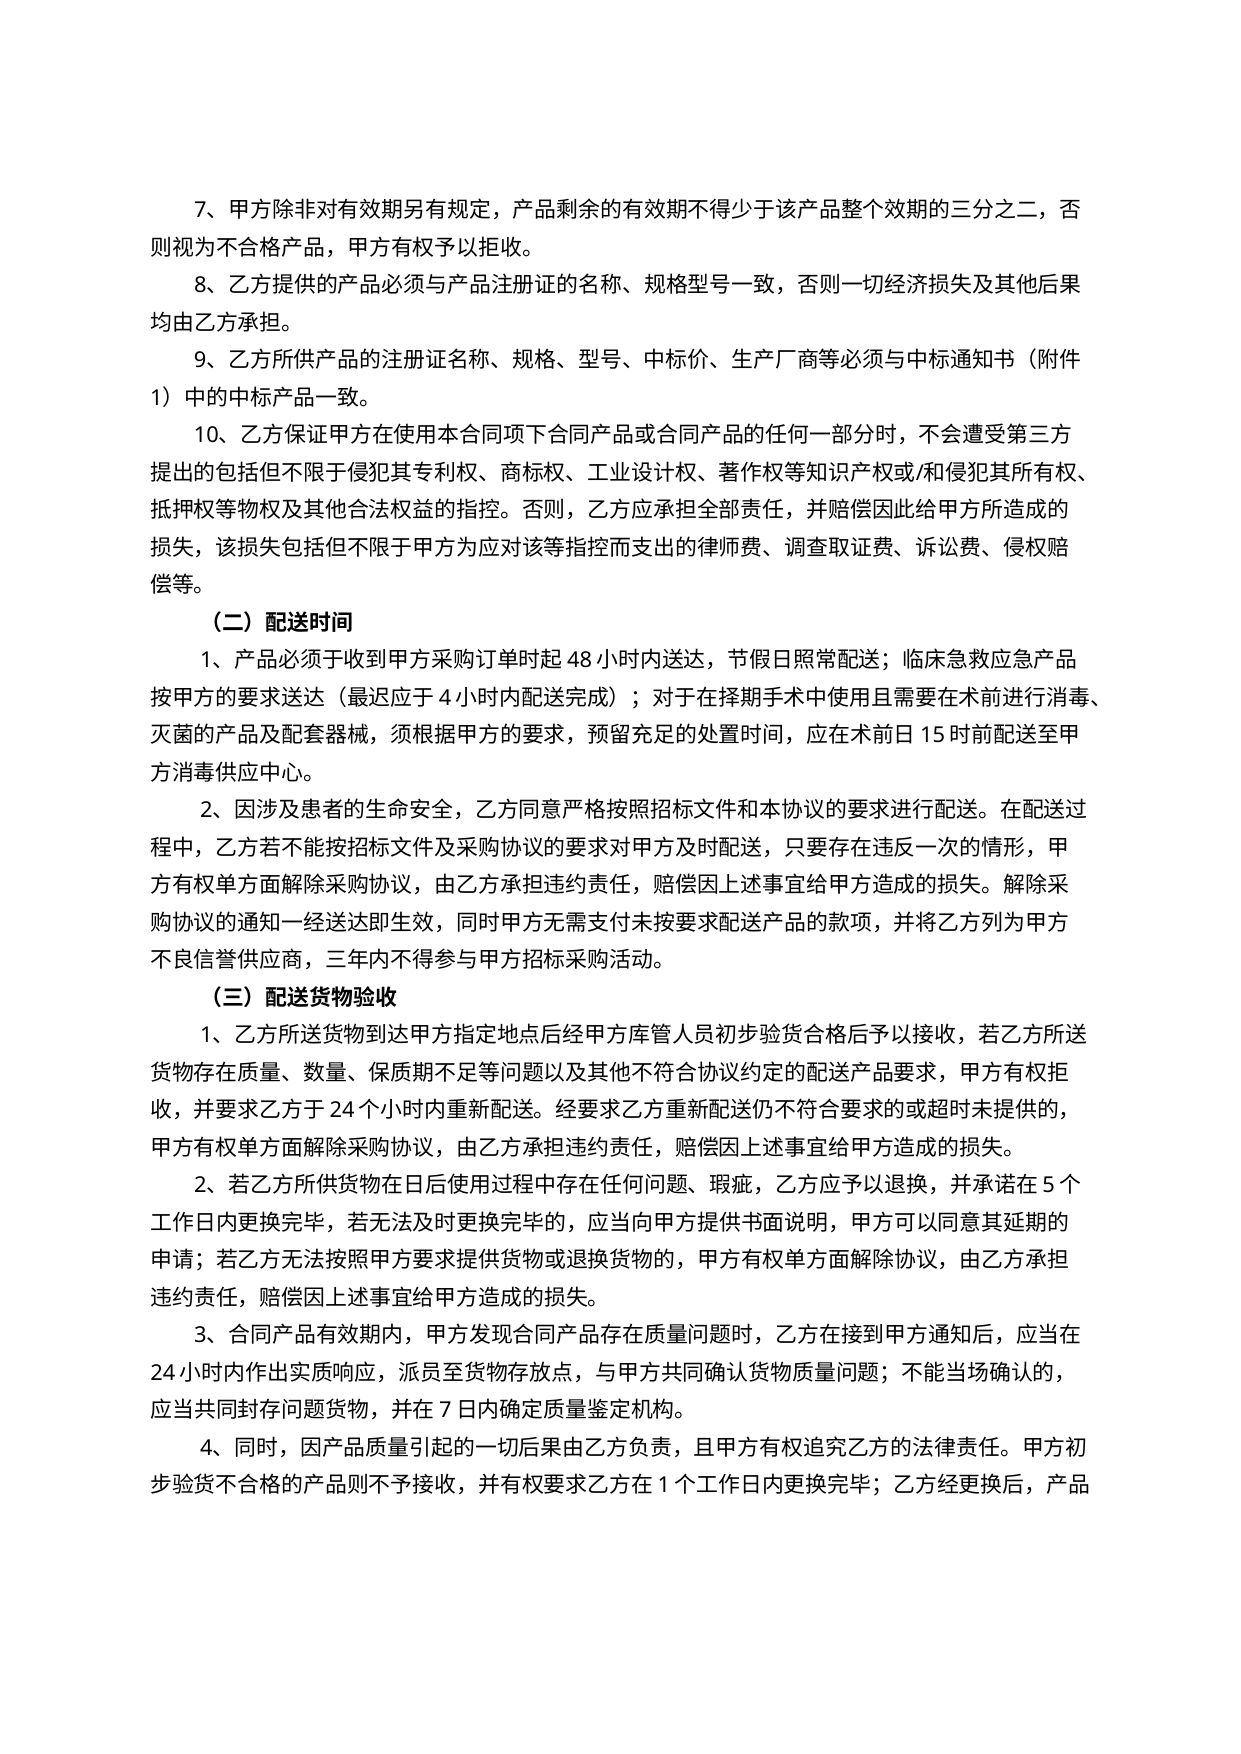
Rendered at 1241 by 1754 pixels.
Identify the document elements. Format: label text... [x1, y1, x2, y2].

text 1、产品必须于收到甲方采购订单时起48小时内送达，节假日照常配送；临床急救应急产品按甲方的要求送达（最迟应于4小时内配送完成）；对于在择期手术中使用且需要在术前进行消毒、灭菌的产品及配套器械，须根据甲方的要求，预留充足的处置时间，应在术前日15时前配送至甲方消毒供应中心。 [150, 638, 1090, 788]
text 2、若乙方所供货物在日后使用过程中存在任何问题、瑕疵，乙方应予以退换，并承诺在5个工作日内更换完毕，若无法及时更换完毕的，应当向甲方提供书面说明，甲方可以同意其延期的申请；若乙方无法按照甲方要求提供货物或退换货物的，甲方有权单方面解除协议，由乙方承担违约责任，赔偿因上述事宜给甲方造成的损失。 [150, 1163, 1090, 1313]
text 1、乙方所送货物到达甲方指定地点后经甲方库管人员初步验货合格后予以接收，若乙方所送货物存在质量、数量、保质期不足等问题以及其他不符合协议约定的配送产品要求，甲方有权拒收，并要求乙方于24个小时内重新配送。经要求乙方重新配送仍不符合要求的或超时未提供的，甲方有权单方面解除采购协议，由乙方承担违约责任，赔偿因上述事宜给甲方造成的损失。 [150, 1013, 1090, 1163]
text 8、乙方提供的产品必须与产品注册证的名称、规格型号一致，否则一切经济损失及其他后果均由乙方承担。 [150, 263, 1090, 338]
text 3、合同产品有效期内，甲方发现合同产品存在质量问题时，乙方在接到甲方通知后，应当在24小时内作出实质响应，派员至货物存放点，与甲方共同确认货物质量问题；不能当场确认的，应当共同封存问题货物，并在7日内确定质量鉴定机构。 [150, 1313, 1090, 1425]
text （三）配送货物验收 [150, 975, 1090, 1013]
text 10、乙方保证甲方在使用本合同项下合同产品或合同产品的任何一部分时，不会遭受第三方提出的包括但不限于侵犯其专利权、商标权、工业设计权、著作权等知识产权或/和侵犯其所有权、抵押权等物权及其他合法权益的指控。否则，乙方应承担全部责任，并赔偿因此给甲方所造成的损失，该损失包括但不限于甲方为应对该等指控而支出的律师费、调查取证费、诉讼费、侵权赔偿等。 [150, 413, 1090, 600]
text 2、因涉及患者的生命安全，乙方同意严格按照招标文件和本协议的要求进行配送。在配送过程中，乙方若不能按招标文件及采购协议的要求对甲方及时配送，只要存在违反一次的情形，甲方有权单方面解除采购协议，由乙方承担违约责任，赔偿因上述事宜给甲方造成的损失。解除采购协议的通知一经送达即生效，同时甲方无需支付未按要求配送产品的款项，并将乙方列为甲方不良信誉供应商，三年内不得参与甲方招标采购活动。 [150, 788, 1090, 975]
text 7、甲方除非对有效期另有规定，产品剩余的有效期不得少于该产品整个效期的三分之二，否则视为不合格产品，甲方有权予以拒收。 [150, 188, 1090, 263]
text （二）配送时间 [150, 600, 1090, 638]
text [150, 1425, 1090, 1500]
text 9、乙方所供产品的注册证名称、规格、型号、中标价、生产厂商等必须与中标通知书（附件1）中的中标产品一致。 [150, 338, 1090, 413]
